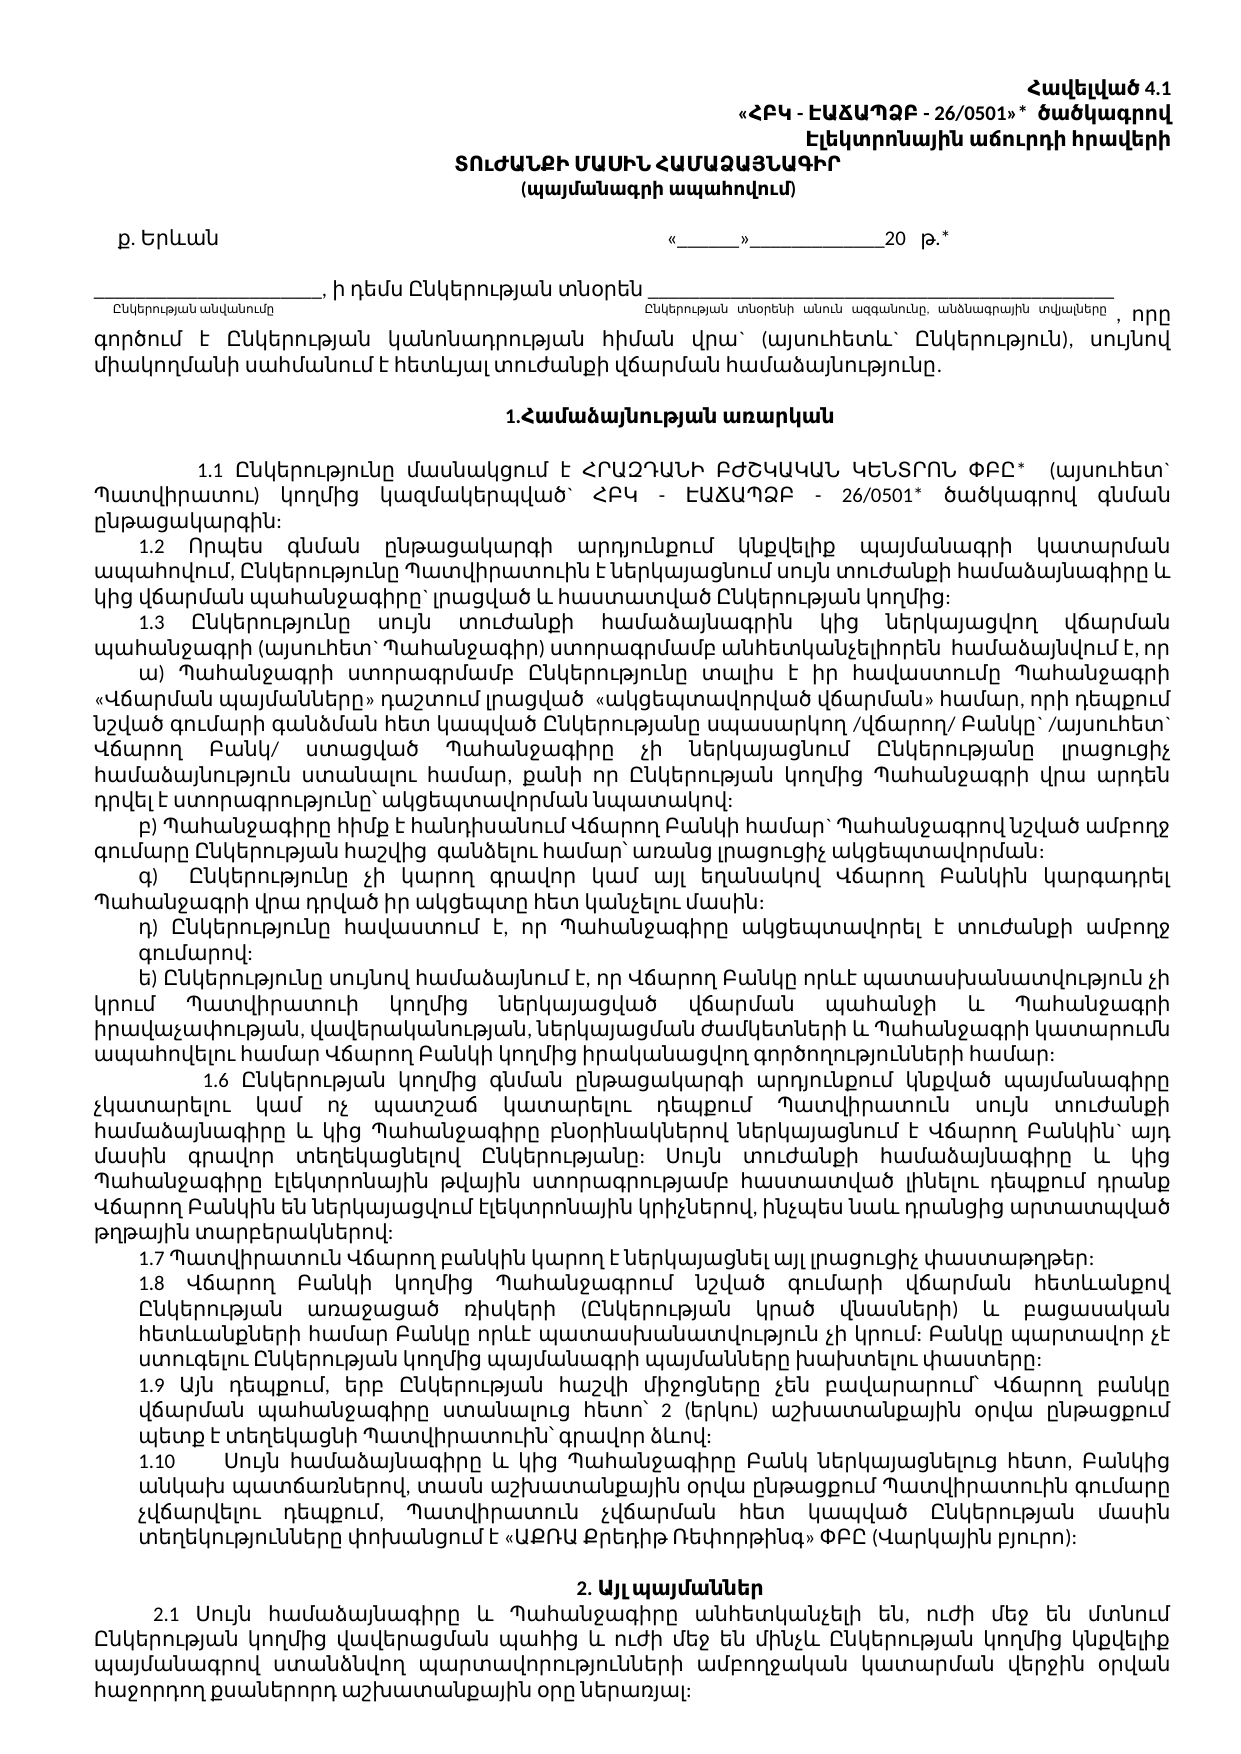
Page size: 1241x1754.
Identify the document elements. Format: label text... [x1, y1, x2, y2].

text դ) Ընկերությունը հավաստում է, որ Պահանջագիրը ակցեպտավորել է տուժանքի ամբողջ գումարով: [138, 914, 1171, 965]
text Ընկերության անվանումը Ընկերության տնօրենի անուն ազգանունը, անձնագրային տվյալները , որը գործում է Ընկերության կանոնադրության հիման վրա` (այսուհետև` Ընկերություն), սույնով միակողմանի սահմանում է հետևյալ տուժանքի վճարման համաձայնությունը. [94, 301, 1171, 377]
text 1.10 Սույն համաձայնագիրը և կից Պահանջագիրը Բանկ ներկայացնելուց հետո, Բանկից անկախ պատճառներով, տասն աշխատանքային օրվա ընթացքում Պատվիրատուին գումարը չվճարվելու դեպքում, Պատվիրատուն չվճարման հետ կապված Ընկերության մասին տեղեկությունները փոխանցում է «ԱՔՌԱ Քրեդիթ Ռեփորթինգ» ՓԲԸ (Վարկային բյուրո): [138, 1448, 1171, 1550]
text Էլեկտրոնային աճուրդի հրավերի [94, 126, 1171, 151]
text ք. Երևան «______»_____________20 թ.* [94, 225, 1171, 250]
text 1.2 Որպես գնման ընթացակարգի արդյունքում կնքվելիք պայմանագրի կատարման ապահովում, Ընկերությունը Պատվիրատուին է ներկայացնում սույն տուժանքի համաձայնագիրը և կից վճարման պահանջագիրը` լրացված և հաստատված Ընկերության կողմից: [94, 533, 1171, 609]
text ե) Ընկերությունը սույնով համաձայնում է, որ Վճարող Բանկը որևէ պատասխանատվություն չի կրում Պատվիրատուի կողմից ներկայացված վճարման պահանջի և Պահանջագրի իրավաչափության, վավերականության, ներկայացման ժամկետների և Պահանջագրի կատարումն ապահովելու համար Վճարող Բանկի կողմից իրականացվող գործողությունների համար: [94, 965, 1171, 1067]
text 1.9 Այն դեպքում, երբ Ընկերության հաշվի միջոցները չեն բավարարում՝ Վճարող բանկը վճարման պահանջագիրը ստանալուց հետո՝ 2 (երկու) աշխատանքային օրվա ընթացքում պետք է տեղեկացնի Պատվիրատուին՝ գրավոր ձևով: [138, 1372, 1171, 1448]
text ______________________, ի դեմս Ընկերության տնօրեն _____________________________________________ [94, 276, 1171, 301]
text «ՀԲԿ - ԷԱՃԱՊՁԲ - 26/0501»* ծածկագրով [94, 100, 1171, 126]
text գ) Ընկերությունը չի կարող գրավոր կամ այլ եղանակով Վճարող Բանկին կարգադրել Պահանջագրի վրա դրված իր ակցեպտը հետ կանչելու մասին: [94, 864, 1171, 914]
text 1.Համաձայնության առարկան [169, 403, 1171, 428]
text Հավելված 4.1 [94, 75, 1171, 100]
text 2.1 Սույն համաձայնագիրը և Պահանջագիրը անհետկանչելի են, ուժի մեջ են մտնում Ընկերության կողմից վավերացման պահից և ուժի մեջ են մինչև Ընկերության կողմից կնքվելիք պայմանագրով ստանձնվող պարտավորությունների ամբողջական կատարման վերջին օրվան հաջորդող քսաներորդ աշխատանքային օրը ներառյալ: [94, 1601, 1171, 1702]
text ա) Պահանջագրի ստորագրմամբ Ընկերությունը տալիս է իր հավաստումը Պահանջագրի «Վճարման պայմանները» դաշտում լրացված «ակցեպտավորված վճարման» համար, որի դեպքում նշված գումարի գանձման հետ կապված Ընկերությանը սպասարկող /վճարող/ Բանկը` /այսուհետ` Վճարող Բանկ/ ստացված Պահանջագիրը չի ներկայացնում Ընկերությանը լրացուցիչ համաձայնություն ստանալու համար, քանի որ Ընկերության կողմից Պահանջագրի վրա արդեն դրվել է ստորագրությունը՝ ակցեպտավորման նպատակով: [94, 660, 1171, 813]
text 1.7 Պատվիրատուն Վճարող բանկին կարող է ներկայացնել այլ լրացուցիչ փաստաթղթեր: [138, 1245, 1171, 1270]
text 1.6 Ընկերության կողմից գնման ընթացակարգի արդյունքում կնքված պայմանագիրը չկատարելու կամ ոչ պատշաճ կատարելու դեպքում Պատվիրատուն սույն տուժանքի համաձայնագիրը և կից Պահանջագիրը բնօրինակներով ներկայացնում է Վճարող Բանկին` այդ մասին գրավոր տեղեկացնելով Ընկերությանը: Սույն տուժանքի համաձայնագիրը և կից Պահանջագիրը էլեկտրոնային թվային ստորագրությամբ հաստատված լինելու դեպքում դրանք Վճարող Բանկին են ներկայացվում էլեկտրոնային կրիչներով, ինչպես նաև դրանցից արտատպված թղթային տարբերակներով: [94, 1067, 1171, 1245]
text 1.8 Վճարող Բանկի կողմից Պահանջագրում նշված գումարի վճարման հետևանքով Ընկերության առաջացած ռիսկերի (Ընկերության կրած վնասների) և բացասական հետևանքների համար Բանկը որևէ պատասխանատվություն չի կրում: Բանկը պարտավոր չէ ստուգելու Ընկերության կողմից պայմանագրի պայմանները խախտելու փաստերը: [138, 1270, 1171, 1372]
text 2. Այլ պայմաններ [169, 1575, 1171, 1601]
text (պայմանագրի ապահովում) [94, 177, 1171, 199]
text 1.1 Ընկերությունը մասնակցում է ՀՐԱԶԴԱՆԻ ԲԺՇԿԱԿԱՆ ԿԵՆՏՐՈՆ ՓԲԸ* (այսուհետ` Պատվիրատու) կողմից կազմակերպված` ՀԲԿ - ԷԱՃԱՊՁԲ - 26/0501* ծածկագրով գնման ընթացակարգին: [94, 457, 1171, 533]
text 1.3 Ընկերությունը սույն տուժանքի համաձայնագրին կից ներկայացվող վճարման պահանջագրի (այսուհետ` Պահանջագիր) ստորագրմամբ անհետկանչելիորեն համաձայնվում է, որ [94, 609, 1171, 660]
text ՏՈւԺԱՆՔԻ ՄԱՍԻՆ ՀԱՄԱՁԱՅՆԱԳԻՐ [94, 151, 1171, 177]
text բ) Պահանջագիրը հիմք է հանդիսանում Վճարող Բանկի համար` Պահանջագրով նշված ամբողջ գումարը Ընկերության հաշվից գանձելու համար՝ առանց լրացուցիչ ակցեպտավորման: [94, 813, 1171, 864]
